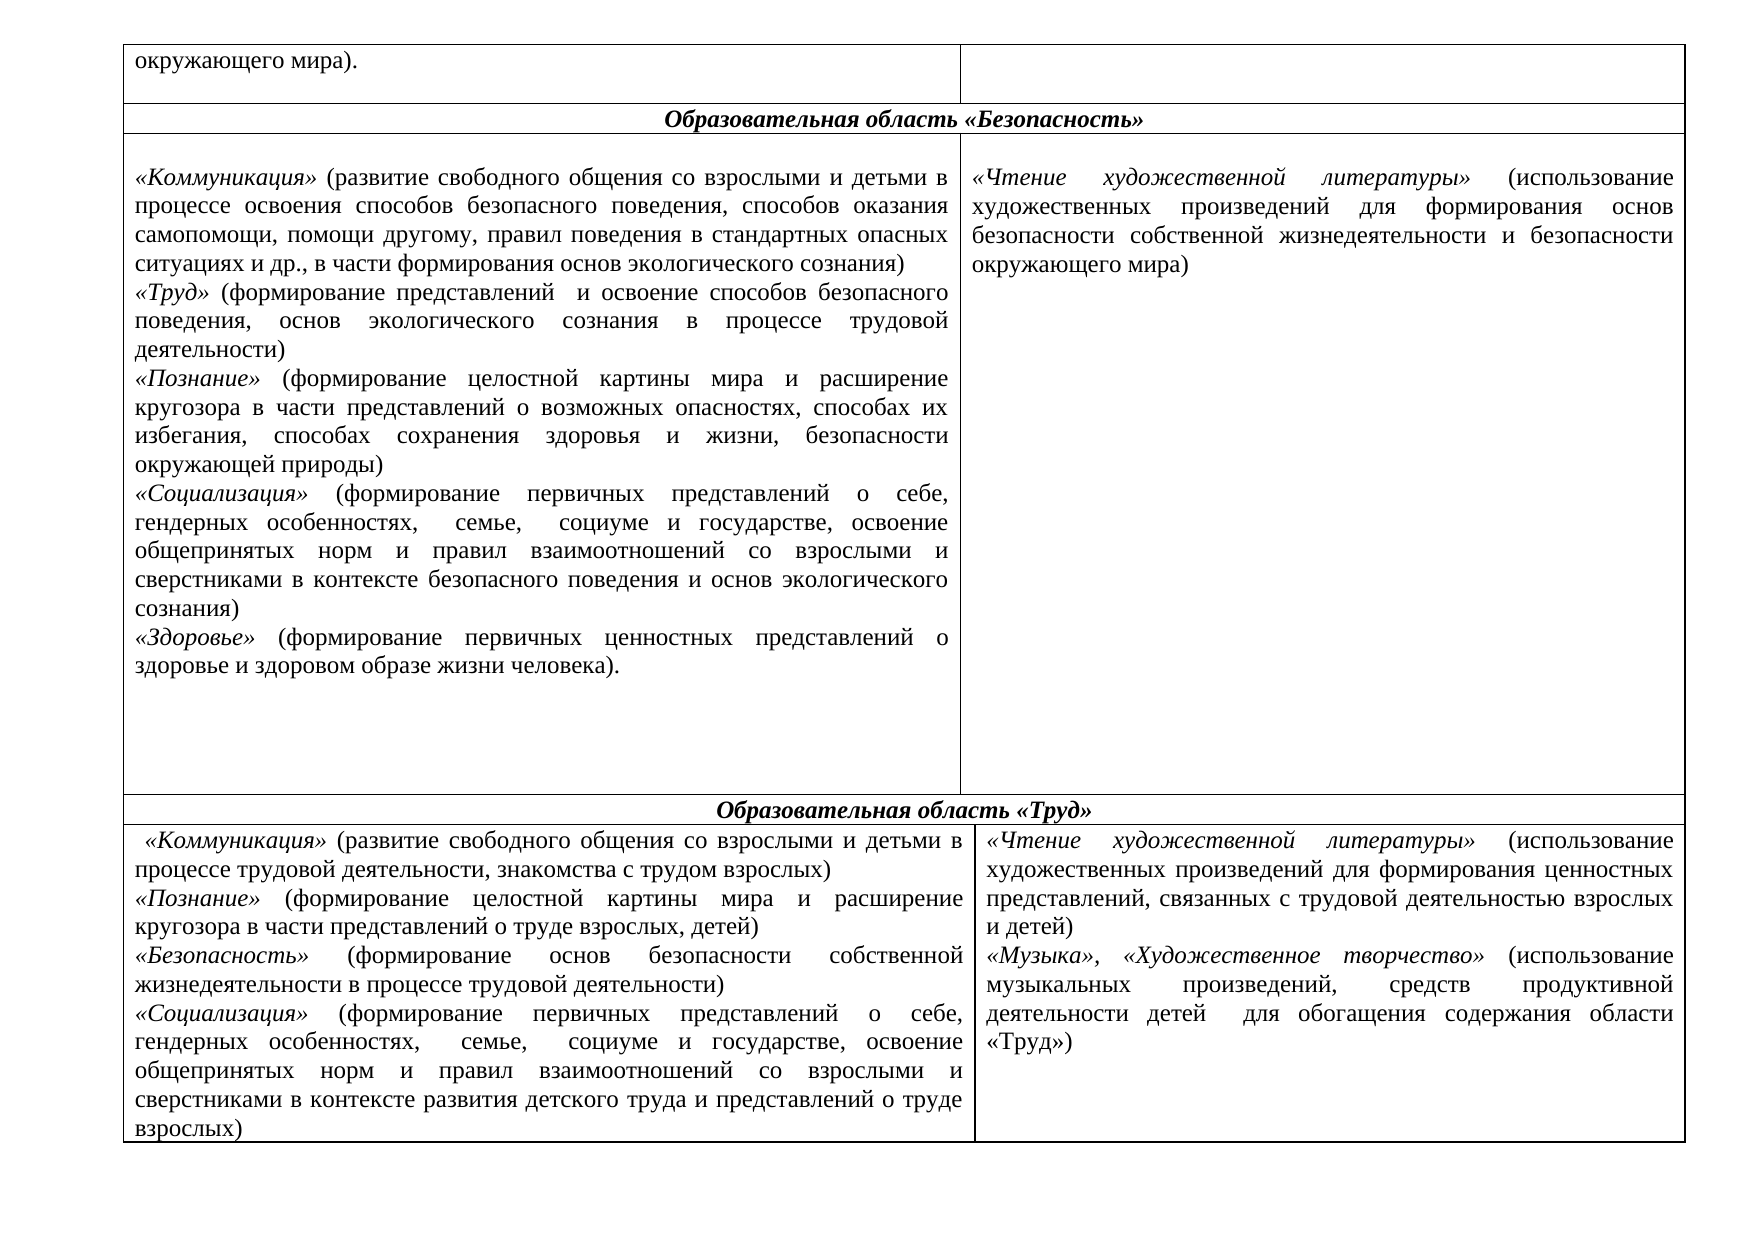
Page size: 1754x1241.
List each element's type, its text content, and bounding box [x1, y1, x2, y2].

table_cell Образовательная область «Безопасность» [124, 104, 1684, 133]
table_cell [976, 825, 1684, 1141]
table_cell «Коммуникация» (развитие свободного общения со взрослыми и детьми в процессе освоения способов безопасного поведения, способов оказания самопомощи, помощи другому, правил поведения в стандартных опасных ситуациях и др., в части формирования основ экологического сознания) «Труд» (формирование представлений и освоение способов безопасного поведения, основ экологического сознания в процессе трудовой деятельности) «Познание» (формирование целостной картины мира и расширение кругозора в части представлений о возможных опасностях, способах их избегания, способах сохранения здоровья и жизни, безопасности окружающей природы) «Социализация» (формирование первичных представлений о себе, гендерных особенностях, семье, социуме и государстве, освоение общепринятых норм и правил взаимоотношений со взрослыми и сверстниками в контексте безопасного поведения и основ экологического сознания) «Здоровье» (формирование первичных ценностных представлений о здоровье и здоровом образе жизни человека). [124, 134, 960, 794]
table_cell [124, 45, 960, 103]
table_cell «Чтение художественной литературы» (использование художественных произведений для формирования основ безопасности собственной жизнедеятельности и безопасности окружающего мира) [961, 134, 1684, 794]
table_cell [961, 45, 1684, 103]
table_cell Образовательная область «Труд» [124, 795, 1684, 824]
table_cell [124, 825, 974, 1141]
